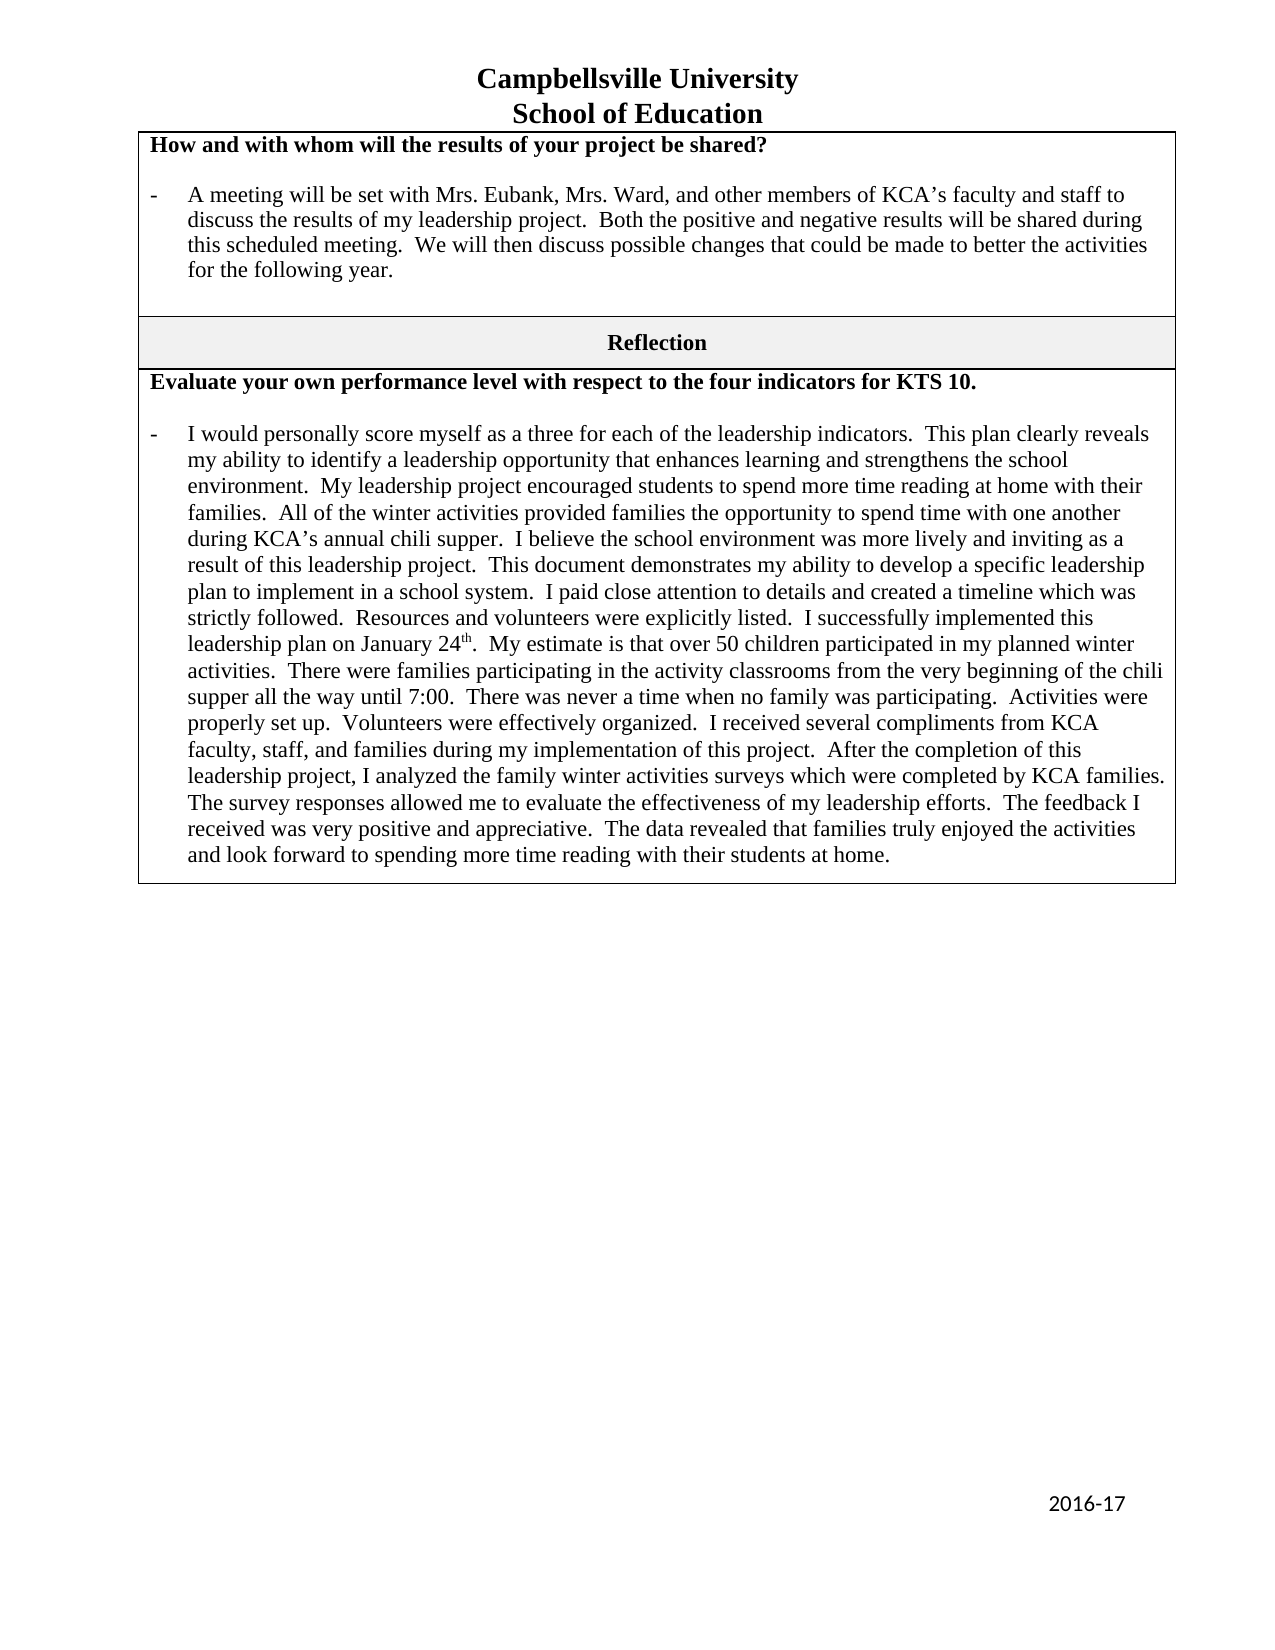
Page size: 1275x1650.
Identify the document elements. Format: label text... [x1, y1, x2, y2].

table_header How and with whom will the results of your project be shared? A meeting will be set with Mrs. Eubank, Mrs. Ward, and other members of KCA’s faculty and staff to discuss the results of my leadership project. Both the positive and negative results will be shared during this scheduled meeting. We will then discuss possible changes that could be made to better the activities for the following year. [139, 133, 1175, 316]
table_cell Reflection [139, 317, 1175, 368]
table_cell Evaluate your own performance level with respect to the four indicators for KTS 10. I would personally score myself as a three for each of the leadership indicators. This plan clearly reveals my ability to identify a leadership opportunity that enhances learning and strengthens the school environment. My leadership project encouraged students to spend more time reading at home with their families. All of the winter activities provided families the opportunity to spend time with one another during KCA’s annual chili supper. I believe the school environment was more lively and inviting as a result of this leadership project. This document demonstrates my ability to develop a specific leadership plan to implement in a school system. I paid close attention to details and created a timeline which was strictly followed. Resources and volunteers were explicitly listed. I successfully implemented this leadership plan on January 24th. My estimate is that over 50 children participated in my planned winter activities. There were families participating in the activity classrooms from the very beginning of the chili supper all the way until 7:00. There was never a time when no family was participating. Activities were properly set up. Volunteers were effectively organized. I received several compliments from KCA faculty, staff, and families during my implementation of this project. After the completion of this leadership project, I analyzed the family winter activities surveys which were completed by KCA families. The survey responses allowed me to evaluate the effectiveness of my leadership efforts. The feedback I received was very positive and appreciative. The data revealed that families truly enjoyed the activities and look forward to spending more time reading with their students at home. [139, 370, 1175, 882]
